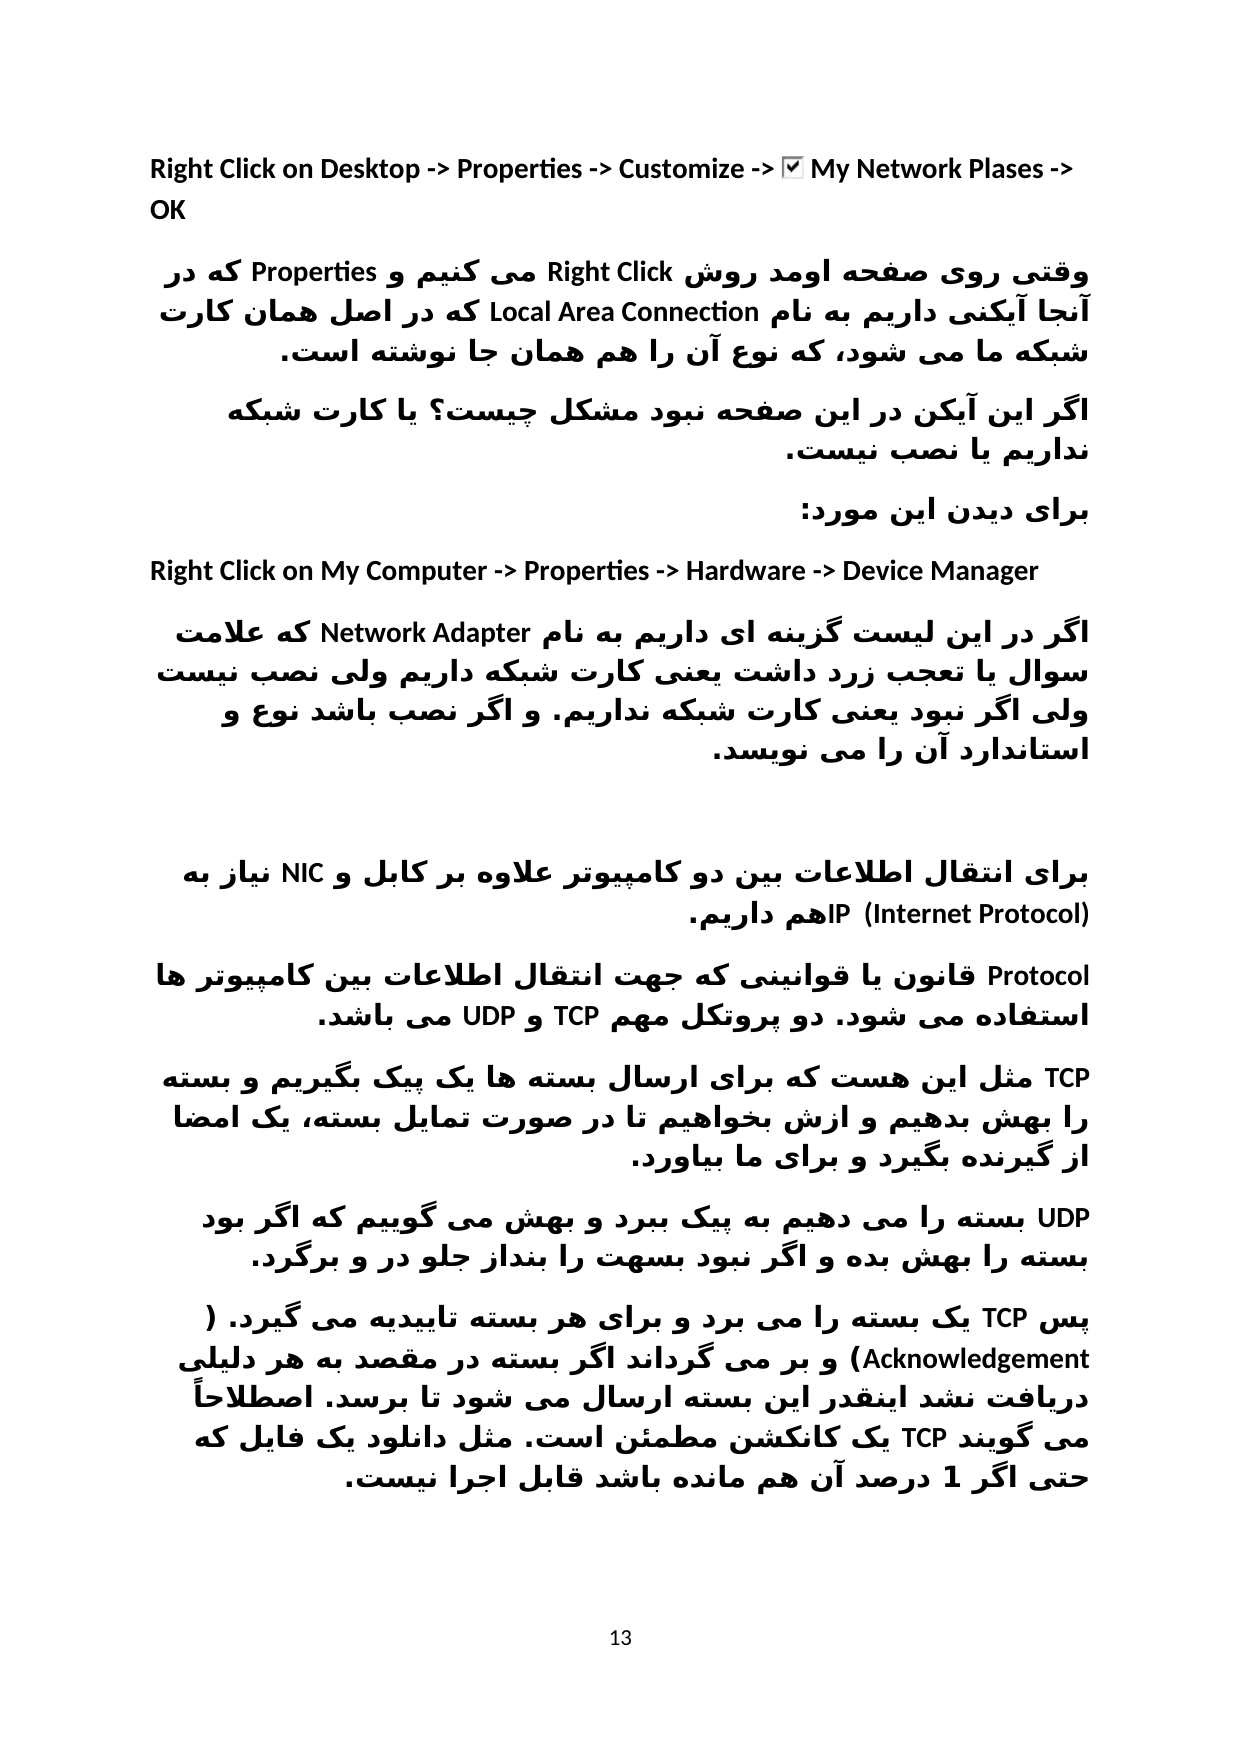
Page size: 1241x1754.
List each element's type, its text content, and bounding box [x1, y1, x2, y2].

text وقتی روی صفحه اومد روش Right Click می کنیم و Properties که در آنجا آیکنی داریم به نام Local Area Connection که در اصل همان کارت شبکه ما می شود، که نوع آن را هم همان جا نوشته است. [150, 253, 1090, 368]
text UDP بسته را می دهیم به پیک ببرد و بهش می گوییم که اگر بود بسته را بهش بده و اگر نبود بسهت را بنداز جلو در و برگرد. [150, 1199, 1090, 1273]
text TCP مثل این هست که برای ارسال بسته ها یک پیک بگیریم و بسته را بهش بدهیم و ازش بخواهیم تا در صورت تمایل بسته، یک امضا از گیرنده بگیرد و برای ما بیاورد. [150, 1059, 1090, 1173]
text Protocol قانون یا قوانینی که جهت انتقال اطلاعات بین کامپیوتر ها استفاده می شود. دو پروتکل مهم TCP و UDP می باشد. [150, 957, 1090, 1033]
text اگر این آیکن در این صفحه نبود مشکل چیست؟ یا کارت شبکه نداریم یا نصب نیست. [150, 394, 1090, 467]
text Right Click on Desktop -> Properties -> Customize -> My Network Plases -> OK [150, 150, 1090, 227]
text برای دیدن این مورد: [150, 492, 1090, 526]
picture [781, 156, 804, 179]
text اگر در این لیست گزینه ای داریم به نام Network Adapter که علامت سوال یا تعجب زرد داشت یعنی کارت شبکه داریم ولی نصب نیست ولی اگر نبود یعنی کارت شبکه نداریم. و اگر نصب باشد نوع و استاندارد آن را می نویسد. [150, 614, 1090, 767]
text برای انتقال اطلاعات بین دو کامپیوتر علاوه بر کابل و NIC نیاز به IP (Internet Protocol)هم داریم. [150, 854, 1090, 931]
text Right Click on My Computer -> Properties -> Hardware -> Device Manager [150, 552, 1090, 588]
text پس TCP یک بسته را می برد و برای هر بسته تاییدیه می گیرد. (Acknowledgement) و بر می گرداند اگر بسته در مقصد به هر دلیلی دریافت نشد اینقدر این بسته ارسال می شود تا برسد. اصطلاحاً می گویند TCP یک کانکشن مطمئن است. مثل دانلود یک فایل که حتی اگر 1 درصد آن هم مانده باشد قابل اجرا نیست. [150, 1299, 1090, 1494]
